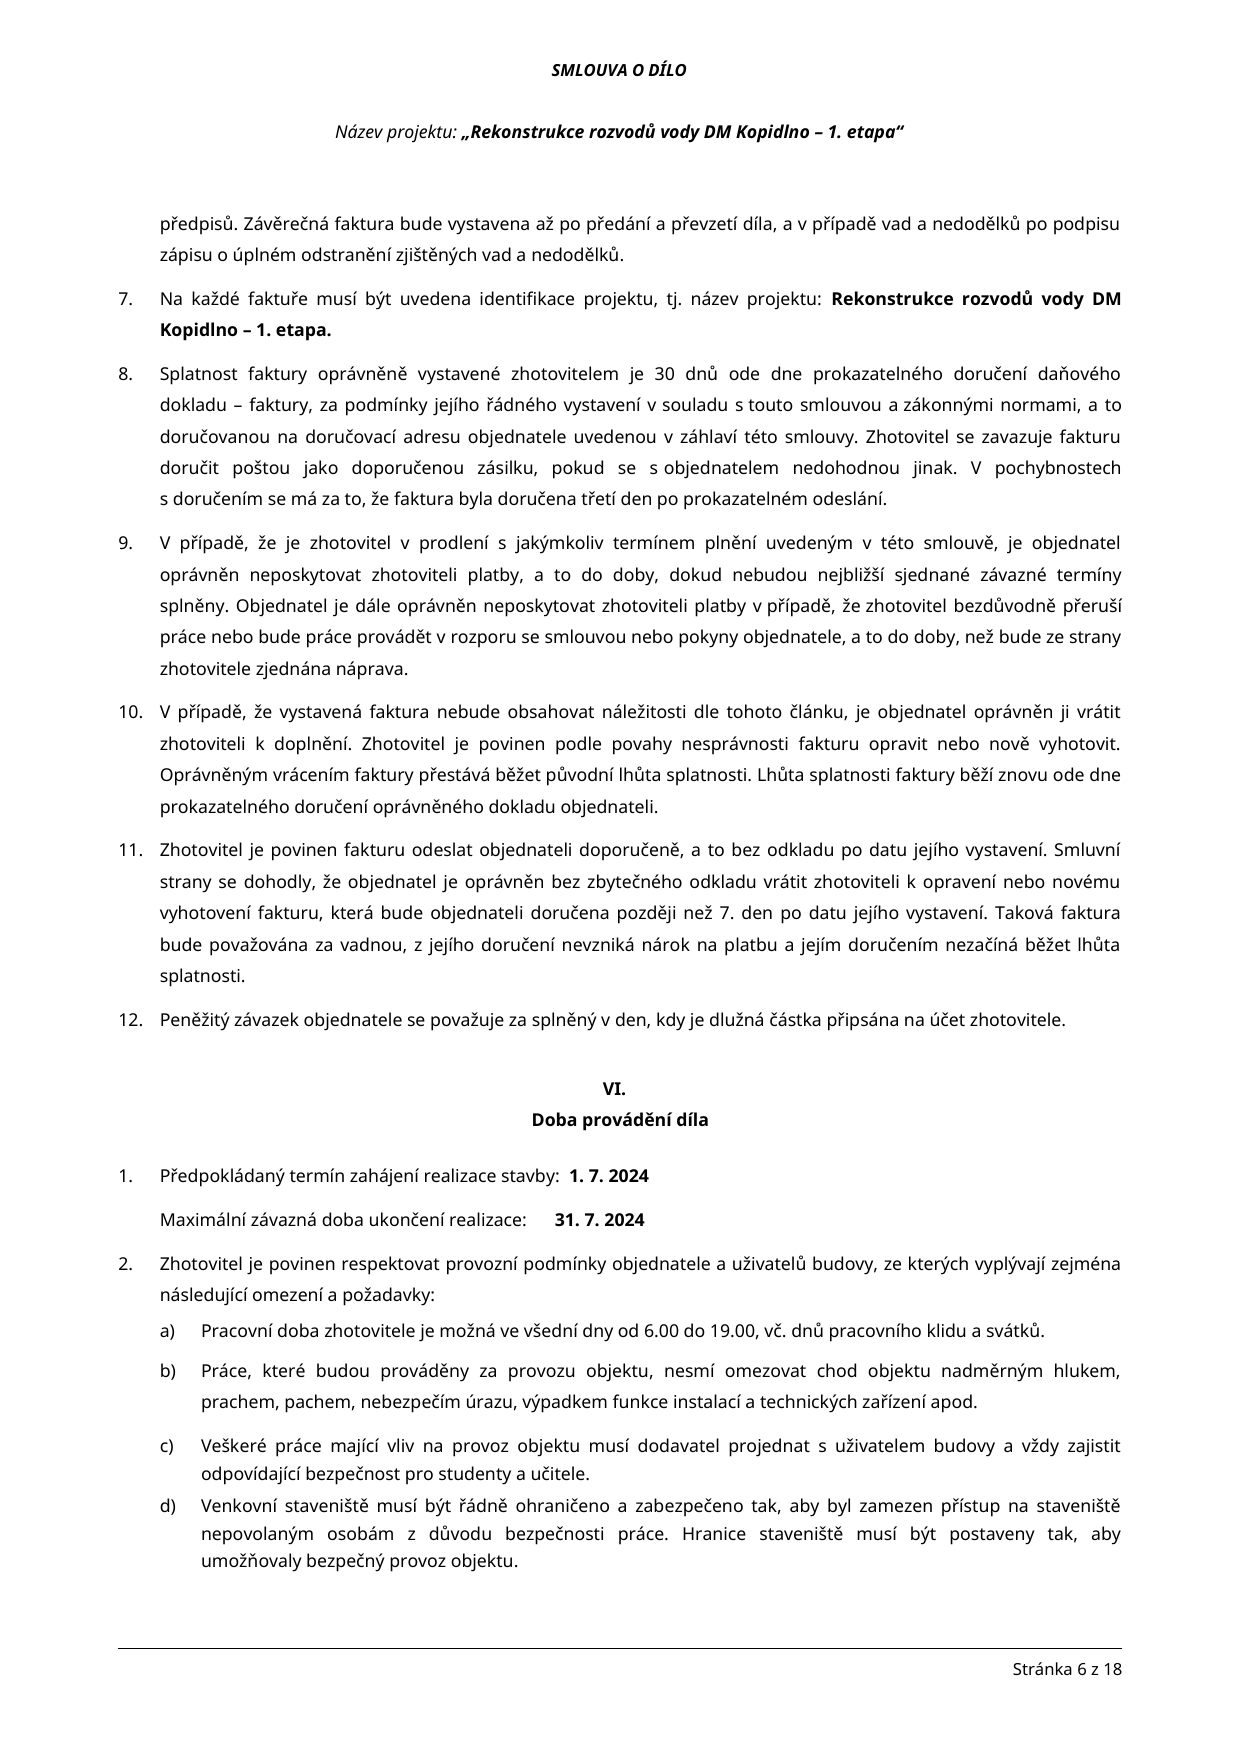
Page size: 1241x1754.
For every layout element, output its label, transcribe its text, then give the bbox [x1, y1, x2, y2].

text Předpokládaný termín zahájení realizace stavby: 1. 7. 2024 [118, 1164, 1122, 1188]
text Zhotovitel je povinen fakturu odeslat objednateli doporučeně, a to bez odkladu po datu jejího vystavení. Smluvní strany se dohodly, že objednatel je oprávněn bez zbytečného odkladu vrátit zhotoviteli k opravení nebo novému vyhotovení fakturu, která bude objednateli doručena později než 7. den po datu jejího vystavení. Taková faktura bude považována za vadnou, z jejího doručení nevzniká nárok na platbu a jejím doručením nezačíná běžet lhůta splatnosti. [118, 838, 1122, 987]
text V případě, že je zhotovitel v prodlení s jakýmkoliv termínem plnění uvedeným v této smlouvě, je objednatel oprávněn neposkytovat zhotoviteli platby, a to do doby, dokud nebudou nejbližší sjednané závazné termíny splněny. Objednatel je dále oprávněn neposkytovat zhotoviteli platby v případě, že zhotovitel bezdůvodně přeruší práce nebo bude práce provádět v rozporu se smlouvou nebo pokyny objednatele, a to do doby, než bude ze strany zhotovitele zjednána náprava. [118, 531, 1122, 680]
text Doba provádění díla [118, 1107, 1122, 1132]
text Venkovní staveniště musí být řádně ohraničeno a zabezpečeno tak, aby byl zamezen přístup na staveniště nepovolaným osobám z důvodu bezpečnosti práce. Hranice staveniště musí být postaveny tak, aby umožňovaly bezpečný provoz objektu. [159, 1493, 1122, 1573]
text Na každé faktuře musí být uvedena identifikace projektu, tj. název projektu: Rekonstrukce rozvodů vody DM Kopidlno – 1. etapa. [118, 286, 1122, 342]
text V případě, že vystavená faktura nebude obsahovat náležitosti dle tohoto článku, je objednatel oprávněn ji vrátit zhotoviteli k doplnění. Zhotovitel je povinen podle povahy nesprávnosti fakturu opravit nebo nově vyhotovit. Oprávněným vrácením faktury přestává běžet původní lhůta splatnosti. Lhůta splatnosti faktury běží znovu ode dne prokazatelného doručení oprávněného dokladu objednateli. [118, 700, 1122, 818]
text Práce, které budou prováděny za provozu objektu, nesmí omezovat chod objektu nadměrným hlukem, prachem, pachem, nebezpečím úrazu, výpadkem funkce instalací a technických zařízení apod. [159, 1358, 1122, 1414]
text Pracovní doba zhotovitele je možná ve všední dny od 6.00 do 19.00, vč. dnů pracovního klidu a svátků. [159, 1318, 1122, 1342]
list Maximální závazná doba ukončení realizace: 31. 7. 2024 [159, 1208, 1122, 1232]
text Splatnost faktury oprávněně vystavené zhotovitelem je 30 dnů ode dne prokazatelného doručení daňového dokladu – faktury, za podmínky jejího řádného vystavení v souladu s touto smlouvou a zákonnými normami, a to doručovanou na doručovací adresu objednatele uvedenou v záhlaví této smlouvy. Zhotovitel se zavazuje fakturu doručit poštou jako doporučenou zásilku, pokud se s objednatelem nedohodnou jinak. V pochybnostech s doručením se má za to, že faktura byla doručena třetí den po prokazatelném odeslání. [118, 361, 1122, 511]
text Veškeré práce mající vliv na provoz objektu musí dodavatel projednat s uživatelem budovy a vždy zajistit odpovídající bezpečnost pro studenty a učitele. [159, 1434, 1122, 1486]
list Zhotovitel je povinen respektovat provozní podmínky objednatele a uživatelů budovy, ze kterých vyplývají zejména následující omezení a požadavky: [118, 1251, 1122, 1307]
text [118, 211, 1122, 267]
text Peněžitý závazek objednatele se považuje za splněný v den, kdy je dlužná částka připsána na účet zhotovitele. [118, 1007, 1122, 1031]
